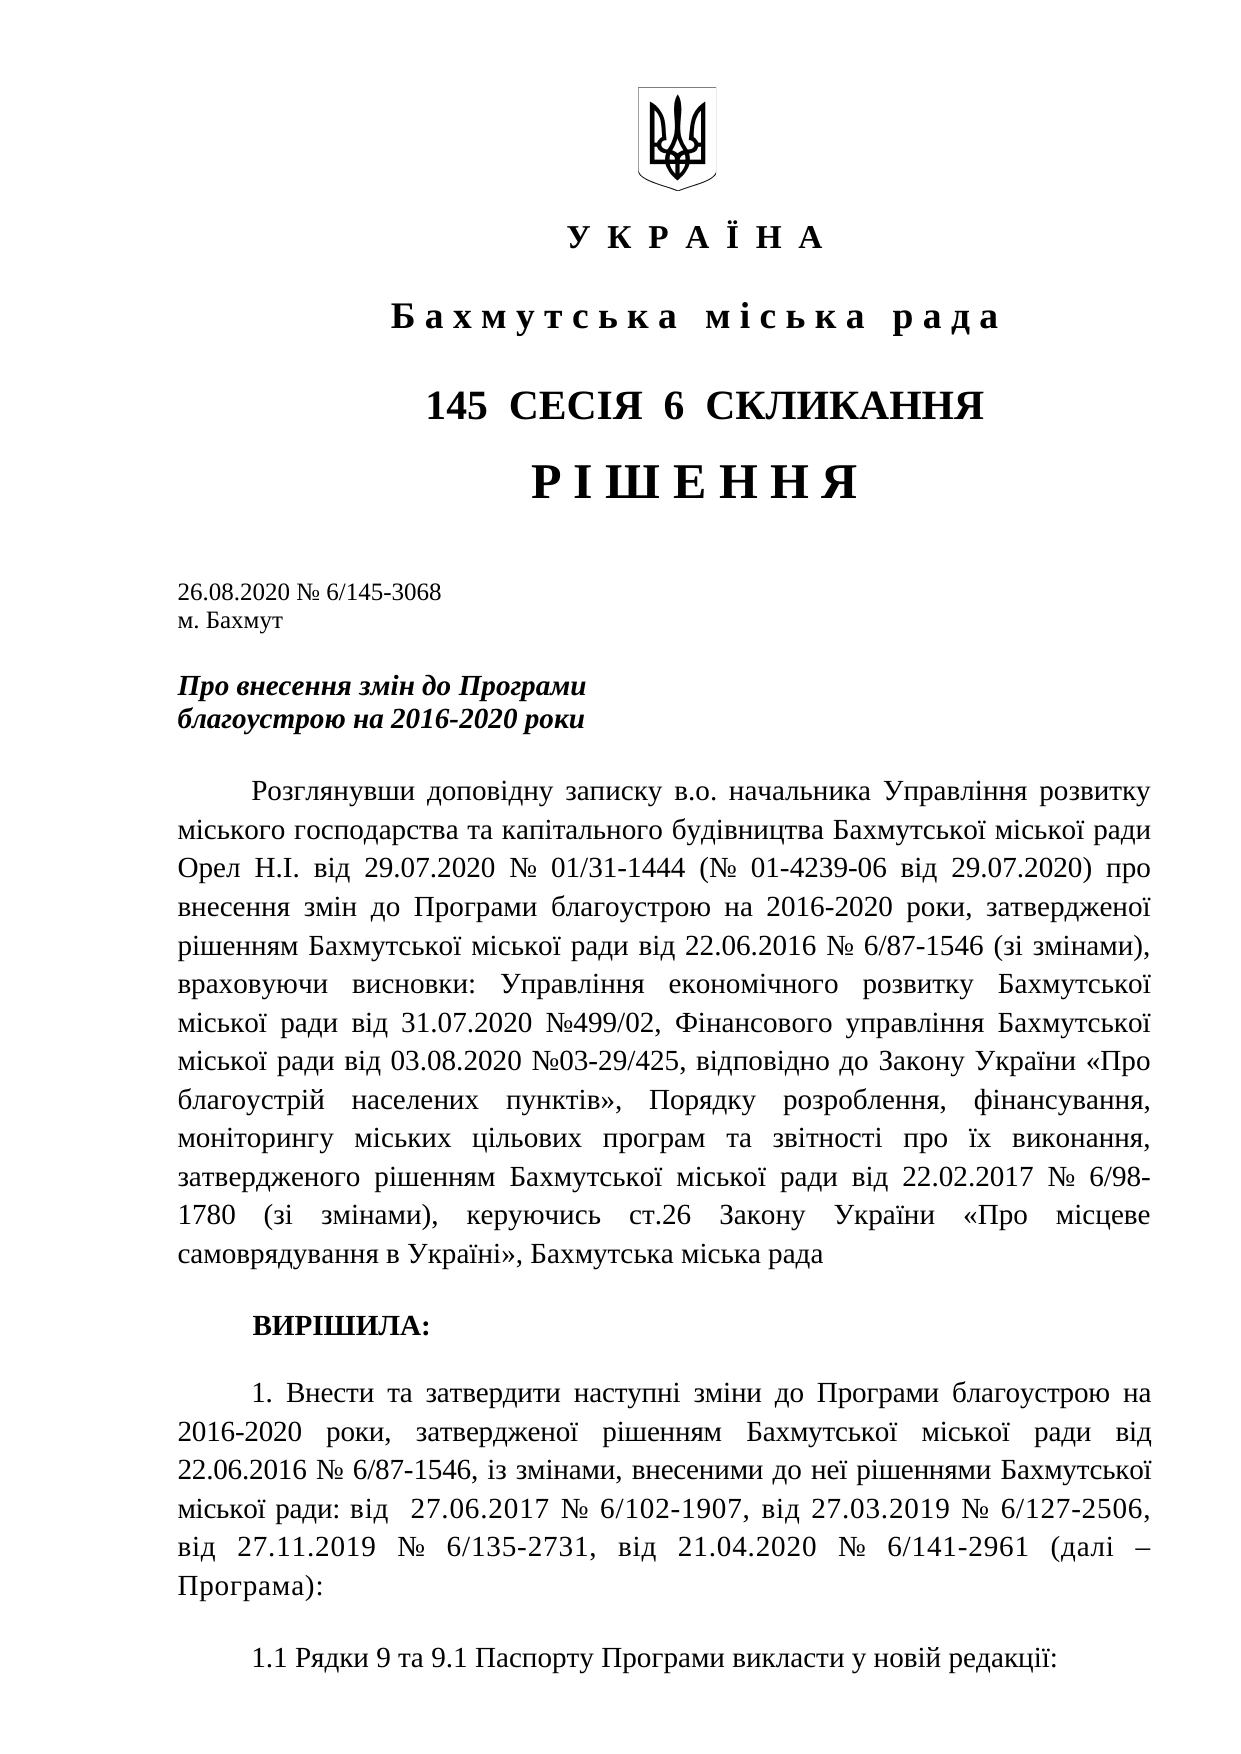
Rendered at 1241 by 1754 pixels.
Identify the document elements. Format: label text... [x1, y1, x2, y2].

text благоустрою на 2016-2020 роки [177, 701, 1152, 735]
text У К Р А Ї Н А [177, 217, 1171, 256]
text ВИРІШИЛА: [177, 1308, 1152, 1342]
text Про внесення змін до Програми [177, 668, 1152, 701]
list Рядки 9 та 9.1 Паспорту Програми викласти у новій редакції: [251, 1640, 1152, 1673]
text м. Бахмут [177, 606, 1152, 634]
picture [638, 87, 717, 191]
text Розглянувши доповідну записку в.о. начальника Управління розвитку міського господарства та капітального будівництва Бахмутської міської ради Орел Н.І. від 29.07.2020 № 01/31-1444 (№ 01-4239-06 від 29.07.2020) про внесення змін до Програми благоустрою на 2016-2020 роки, затвердженої рішенням Бахмутської міської ради від 22.06.2016 № 6/87-1546 (зі змінами), враховуючи висновки: Управління економічного розвитку Бахмутської міської ради від 31.07.2020 №499/02, Фінансового управління Бахмутської міської ради від 03.08.2020 №03-29/425, відповідно до Закону України «Про благоустрій населених пунктів», Порядку розроблення, фінансування, моніторингу міських цільових програм та звітності про їх виконання, затвердженого рішенням Бахмутської міської ради від 22.02.2017 № 6/98-1780 (зі змінами), керуючись ст.26 Закону України «Про місцеве самоврядування в Україні», Бахмутська міська рада [177, 773, 1152, 1269]
text Б а х м у т с ь к а м і с ь к а р а д а [177, 294, 1171, 337]
text 145 СЕСІЯ 6 СКЛИКАННЯ [177, 380, 1171, 428]
text 26.08.2020 № 6/145-3068 [177, 577, 1152, 606]
text 1. Внести та затвердити наступні зміни до Програми благоустрою на 2016-2020 роки, затвердженої рішенням Бахмутської міської ради від 22.06.2016 № 6/87-1546, із змінами, внесеними до неї рішеннями Бахмутської міської ради: від 27.06.2017 № 6/102-1907, від 27.03.2019 № 6/127-2506, від 27.11.2019 № 6/135-2731, від 21.04.2020 № 6/141-2961 (далі – Програма): [177, 1375, 1152, 1601]
text Р I Ш Е Н Н Я [177, 452, 1171, 510]
